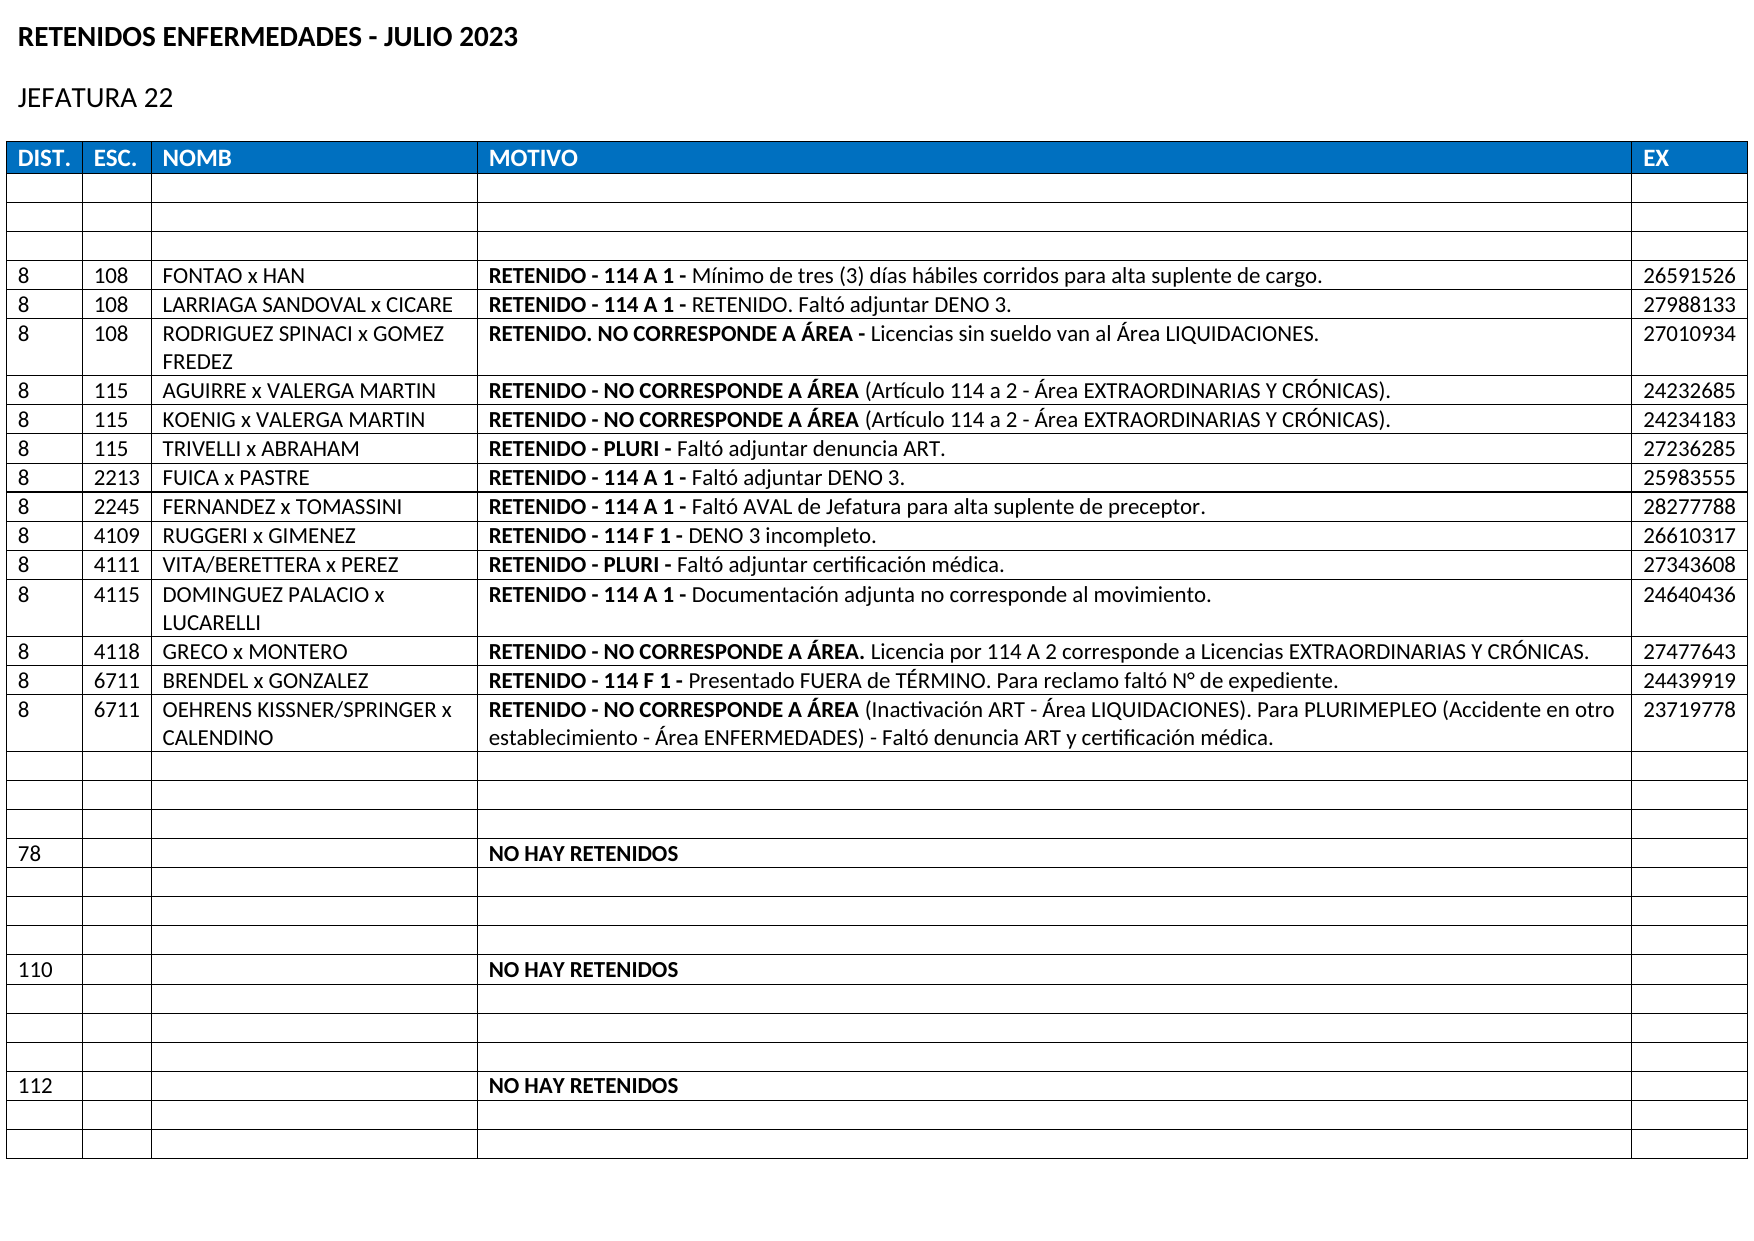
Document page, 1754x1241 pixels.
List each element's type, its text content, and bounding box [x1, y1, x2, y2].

table_cell [478, 752, 1631, 780]
table_cell [7, 232, 82, 260]
table_cell 4109 [83, 522, 151, 549]
table_cell [152, 174, 477, 202]
table_cell 24439919 [1632, 666, 1747, 694]
table_cell [83, 781, 151, 809]
table_cell [152, 1043, 477, 1071]
table_cell 8 [7, 522, 82, 549]
table_cell 8 [7, 434, 82, 462]
table_cell RETENIDO - NO CORRESPONDE A ÁREA (Artículo 114 a 2 - Área EXTRAORDINARIAS Y CRÓNICAS). [478, 376, 1631, 404]
table_cell [152, 1101, 477, 1129]
table_cell RETENIDO - 114 A 1 - Documentación adjunta no corresponde al movimiento. [478, 580, 1631, 636]
table_cell [1632, 868, 1747, 896]
table_cell [1632, 1072, 1747, 1100]
table_cell [1632, 810, 1747, 838]
table_cell [7, 897, 82, 925]
table_cell [83, 1043, 151, 1071]
table_header MOTIVO [478, 142, 1631, 173]
table_cell 8 [7, 319, 82, 375]
table_cell 27236285 [1632, 434, 1747, 462]
table_cell RETENIDO - NO CORRESPONDE A ÁREA. Licencia por 114 A 2 corresponde a Licencias EXTRAORDINARIAS Y CRÓNICAS. [478, 637, 1631, 665]
table_cell 27988133 [1632, 290, 1747, 318]
table_cell [152, 232, 477, 260]
table_cell [1632, 174, 1747, 202]
table_cell 8 [7, 695, 82, 751]
table_cell AGUIRRE x VALERGA MARTIN [152, 376, 477, 404]
table_cell [83, 1014, 151, 1042]
table_cell RETENIDO - PLURI - Faltó adjuntar certificación médica. [478, 551, 1631, 579]
table_cell 28277788 [1632, 493, 1747, 521]
table_cell [7, 174, 82, 202]
table_cell [83, 985, 151, 1012]
table_cell [152, 1130, 477, 1158]
table_header ESC. [83, 142, 151, 173]
table_cell [152, 926, 477, 954]
table_cell [83, 752, 151, 780]
table_cell FERNANDEZ x TOMASSINI [152, 493, 477, 521]
table_cell GRECO x MONTERO [152, 637, 477, 665]
table_cell [152, 868, 477, 896]
table_cell [1632, 781, 1747, 809]
table_cell [152, 839, 477, 867]
table_cell 112 [7, 1072, 82, 1100]
table_cell 8 [7, 405, 82, 433]
table_cell [83, 897, 151, 925]
table_cell [7, 1043, 82, 1071]
table_cell RETENIDO - 114 A 1 - Faltó AVAL de Jefatura para alta suplente de preceptor. [478, 493, 1631, 521]
table_cell [1632, 1130, 1747, 1158]
table_cell [83, 1130, 151, 1158]
table_cell [152, 897, 477, 925]
table_cell [7, 1014, 82, 1042]
table_cell [478, 203, 1631, 231]
table_cell FONTAO x HAN [152, 261, 477, 289]
table_cell 108 [83, 261, 151, 289]
table_header EX [1632, 142, 1747, 173]
table_cell [7, 781, 82, 809]
table_cell [1632, 752, 1747, 780]
table_cell 8 [7, 551, 82, 579]
table_cell 110 [7, 955, 82, 983]
table_header DIST. [7, 142, 82, 173]
table_cell RETENIDO - 114 F 1 - DENO 3 incompleto. [478, 522, 1631, 549]
table_cell RUGGERI x GIMENEZ [152, 522, 477, 549]
table_cell NO HAY RETENIDOS [478, 1072, 1631, 1100]
table_cell [1632, 839, 1747, 867]
table_cell 6711 [83, 666, 151, 694]
table_cell [1632, 203, 1747, 231]
table_cell [478, 232, 1631, 260]
table_cell [1632, 1043, 1747, 1071]
table_cell [83, 955, 151, 983]
table_cell [478, 926, 1631, 954]
table_cell [83, 1101, 151, 1129]
table_cell 8 [7, 261, 82, 289]
table_cell RETENIDO - 114 A 1 - Mínimo de tres (3) días hábiles corridos para alta suplente de cargo. [478, 261, 1631, 289]
table_cell OEHRENS KISSNER/SPRINGER x CALENDINO [152, 695, 477, 751]
table_cell 4111 [83, 551, 151, 579]
table_cell 26610317 [1632, 522, 1747, 549]
table_cell RETENIDO - 114 A 1 - Faltó adjuntar DENO 3. [478, 464, 1631, 491]
table_cell RETENIDO - 114 F 1 - Presentado FUERA de TÉRMINO. Para reclamo faltó N° de expediente. [478, 666, 1631, 694]
table_cell NO HAY RETENIDOS [478, 839, 1631, 867]
table_cell BRENDEL x GONZALEZ [152, 666, 477, 694]
table_cell 2245 [83, 493, 151, 521]
table_cell [1632, 1101, 1747, 1129]
table_cell 25983555 [1632, 464, 1747, 491]
table_cell 8 [7, 666, 82, 694]
table_cell [1632, 955, 1747, 983]
table_cell [1632, 985, 1747, 1012]
table_cell [478, 810, 1631, 838]
table_cell 4115 [83, 580, 151, 636]
table_cell [7, 203, 82, 231]
table_cell 115 [83, 376, 151, 404]
table_cell [83, 174, 151, 202]
table_cell 115 [83, 405, 151, 433]
table_cell NO HAY RETENIDOS [478, 955, 1631, 983]
table_cell 4118 [83, 637, 151, 665]
table_cell [152, 1014, 477, 1042]
table_cell FUICA x PASTRE [152, 464, 477, 491]
table_cell 2213 [83, 464, 151, 491]
table_cell [152, 955, 477, 983]
table_header NOMB [152, 142, 477, 173]
table_cell RETENIDO - NO CORRESPONDE A ÁREA (Artículo 114 a 2 - Área EXTRAORDINARIAS Y CRÓNICAS). [478, 405, 1631, 433]
table_cell 23719778 [1632, 695, 1747, 751]
table_cell [83, 232, 151, 260]
table_cell [478, 1043, 1631, 1071]
table_cell [478, 897, 1631, 925]
table_cell [478, 985, 1631, 1012]
table_cell [83, 868, 151, 896]
table_cell 108 [83, 319, 151, 375]
table_cell 8 [7, 376, 82, 404]
table_cell 24234183 [1632, 405, 1747, 433]
table_cell 27343608 [1632, 551, 1747, 579]
table_cell 8 [7, 290, 82, 318]
table_cell 115 [83, 434, 151, 462]
text RETENIDOS ENFERMEDADES - JULIO 2023 [18, 18, 1736, 53]
table_cell RETENIDO. NO CORRESPONDE A ÁREA - Licencias sin sueldo van al Área LIQUIDACIONES. [478, 319, 1631, 375]
table_cell [478, 868, 1631, 896]
table_cell RETENIDO - PLURI - Faltó adjuntar denuncia ART. [478, 434, 1631, 462]
table_cell [7, 1101, 82, 1129]
table_cell [83, 810, 151, 838]
text JEFATURA 22 [18, 79, 1736, 115]
table_cell [152, 810, 477, 838]
table_cell 108 [83, 290, 151, 318]
table_cell [152, 203, 477, 231]
table_cell [7, 1130, 82, 1158]
table_cell [478, 1014, 1631, 1042]
table_cell [83, 926, 151, 954]
table_cell RODRIGUEZ SPINACI x GOMEZ FREDEZ [152, 319, 477, 375]
table_cell [152, 985, 477, 1012]
table_cell [7, 752, 82, 780]
table_cell [7, 926, 82, 954]
table_cell RETENIDO - 114 A 1 - RETENIDO. Faltó adjuntar DENO 3. [478, 290, 1631, 318]
table_cell VITA/BERETTERA x PEREZ [152, 551, 477, 579]
table_cell [478, 1130, 1631, 1158]
table_cell [1632, 232, 1747, 260]
table_cell 8 [7, 493, 82, 521]
table_cell KOENIG x VALERGA MARTIN [152, 405, 477, 433]
table_cell 27477643 [1632, 637, 1747, 665]
table_cell [152, 1072, 477, 1100]
table_cell [83, 1072, 151, 1100]
table_cell [478, 174, 1631, 202]
table_cell [7, 985, 82, 1012]
table_cell 8 [7, 580, 82, 636]
table_cell [1632, 897, 1747, 925]
table_cell LARRIAGA SANDOVAL x CICARE [152, 290, 477, 318]
table_cell DOMINGUEZ PALACIO x LUCARELLI [152, 580, 477, 636]
table_cell [478, 1101, 1631, 1129]
table_cell [478, 781, 1631, 809]
table_cell [7, 868, 82, 896]
table_cell 8 [7, 637, 82, 665]
table_cell [152, 752, 477, 780]
table_cell 26591526 [1632, 261, 1747, 289]
table_cell RETENIDO - NO CORRESPONDE A ÁREA (Inactivación ART - Área LIQUIDACIONES). Para PLURIMEPLEO (Accidente en otro establecimiento - Área ENFERMEDADES) - Faltó denuncia ART y certificación médica. [478, 695, 1631, 751]
table_cell 24640436 [1632, 580, 1747, 636]
table_cell [1632, 1014, 1747, 1042]
table_cell [7, 810, 82, 838]
table_cell [1632, 926, 1747, 954]
table_cell 27010934 [1632, 319, 1747, 375]
table_cell TRIVELLI x ABRAHAM [152, 434, 477, 462]
table_cell 24232685 [1632, 376, 1747, 404]
table_cell [83, 203, 151, 231]
table_cell [152, 781, 477, 809]
table_cell 6711 [83, 695, 151, 751]
table_cell [83, 839, 151, 867]
table_cell 78 [7, 839, 82, 867]
table_cell 8 [7, 464, 82, 491]
